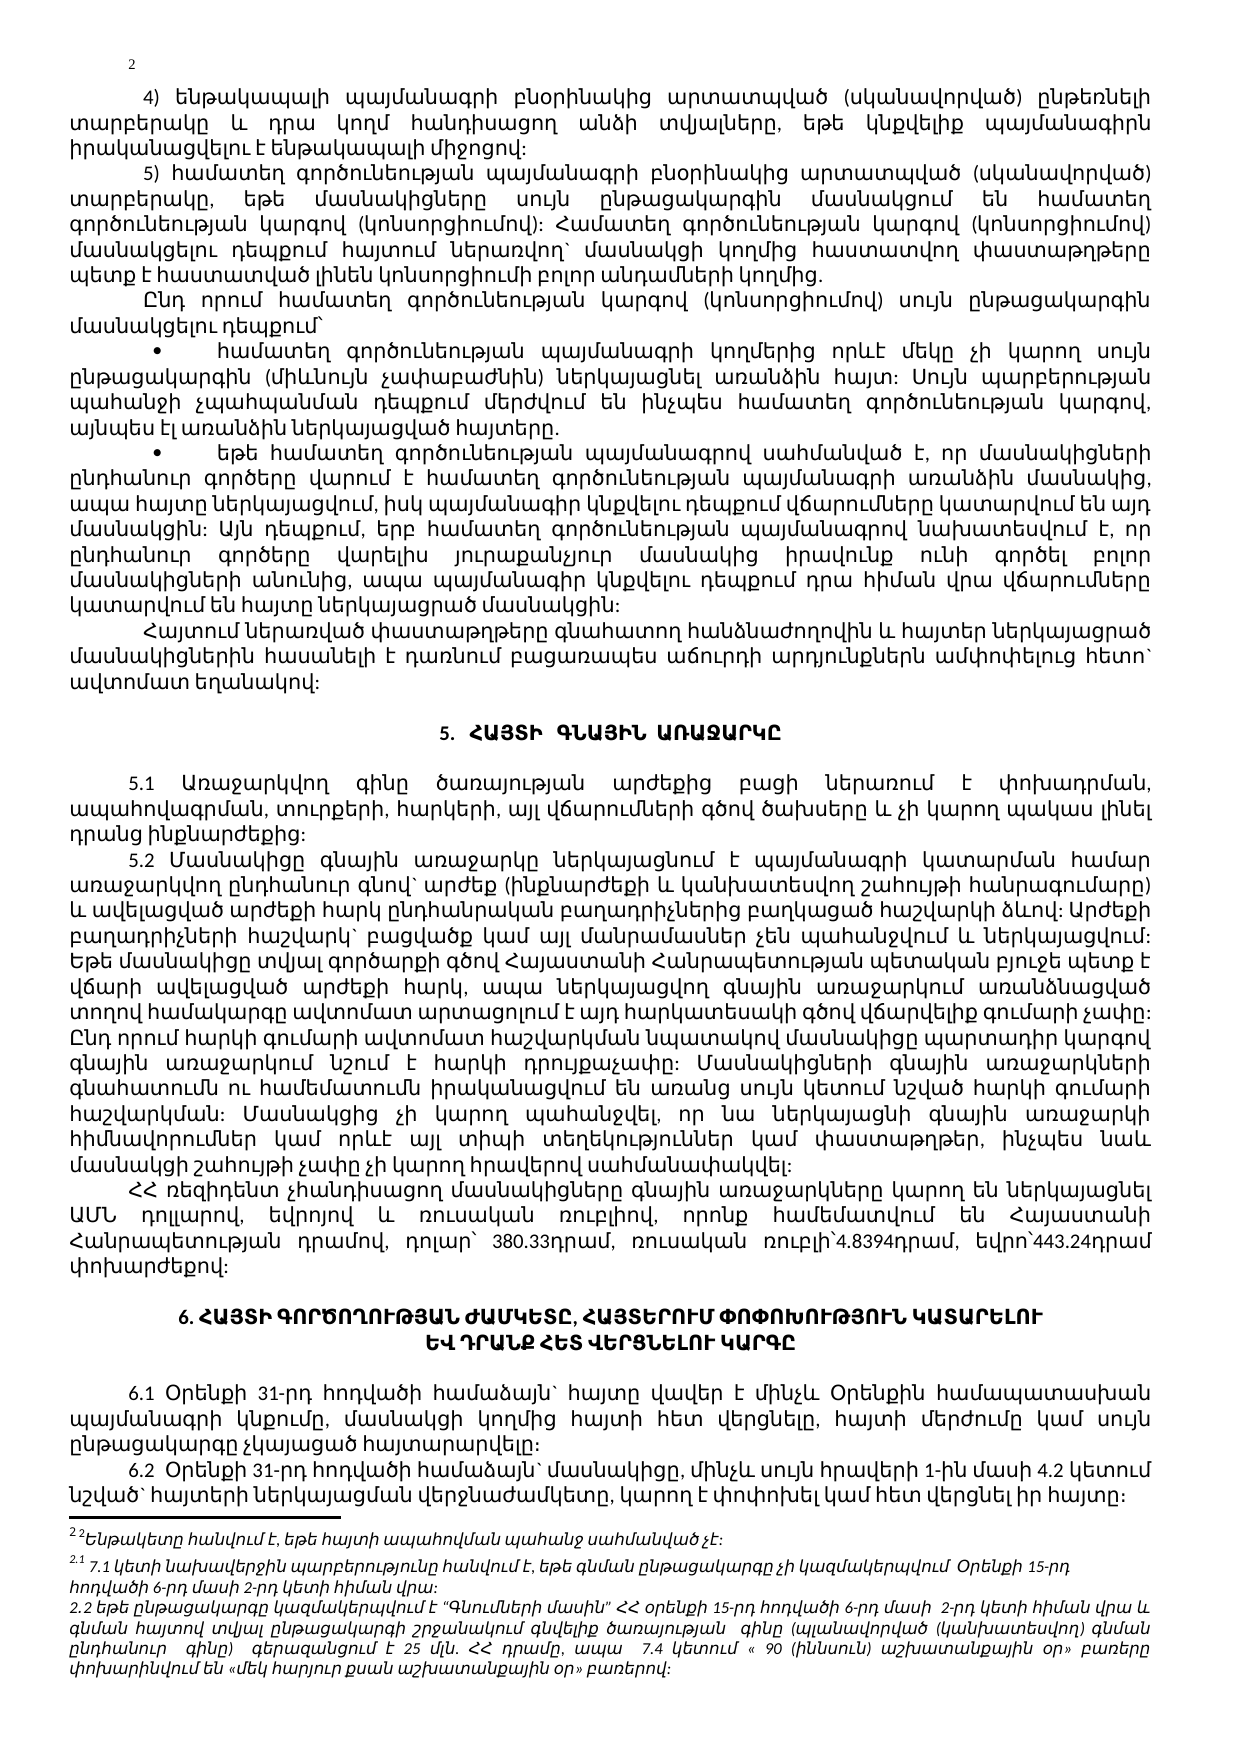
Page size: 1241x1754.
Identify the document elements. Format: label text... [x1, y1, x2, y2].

text 6. ՀԱՅՏԻ ԳՈՐԾՈՂՈՒԹՅԱՆ ԺԱՄԿԵՏԸ, ՀԱՅՏԵՐՈՒՄ ՓՈՓՈԽՈՒԹՅՈՒՆ ԿԱՏԱՐԵԼՈՒ [69, 1304, 1152, 1330]
text 6.2 Օրենքի 31-րդ հոդվածի համաձայն` մասնակիցը, մինչև սույն հրավերի 1-ին մասի 4.2 կետում նշված` հայտերի ներկայացման վերջնաժամկետը, կարող է փոփոխել կամ հետ վերցնել իր հայտը։ [69, 1457, 1152, 1508]
text 4) ենթակապալի պայմանագրի բնօրինակից արտատպված (սկանավորված) ընթեռնելի տարբերակը և դրա կողմ հանդիսացող անձի տվյալները, եթե կնքվելիք պայմանագիրն իրականացվելու է ենթակապալի միջոցով: [69, 84, 1152, 161]
text ՀՀ ռեզիդենտ չհանդիսացող մասնակիցները գնային առաջարկները կարող են ներկայացնել ԱՄՆ դոլլարով, եվրոյով և ռուսական ռուբլիով, որոնք համեմատվում են Հայաստանի Հանրապետության դրամով, դոլար՝ 380.33դրամ, ռուսական ռուբլի՝4.8394դրամ, եվրո՝443.24դրամ փոխարժեքով: [69, 1177, 1152, 1279]
text 5) համատեղ գործունեության պայմանագրի բնօրինակից արտատպված (սկանավորված) տարբերակը, եթե մասնակիցները սույն ընթացակարգին մասնակցում են համատեղ գործունեության կարգով (կոնսորցիումով): Համատեղ գործունեության կարգով (կոնսորցիումով) մասնակցելու դեպքում հայտում ներառվող` մասնակցի կողմից հաստատվող փաստաթղթերը պետք է հաստատված լինեն կոնսորցիումի բոլոր անդամների կողմից. [69, 161, 1152, 288]
text 5.2 Մասնակիցը գնային առաջարկը ներկայացնում է պայմանագրի կատարման համար առաջարկվող ընդհանուր գնով` արժեք (ինքնարժեքի և կանխատեսվող շահույթի հանրագումարը) և ավելացված արժեքի հարկ ընդհանրական բաղադրիչներից բաղկացած հաշվարկի ձևով: Արժեքի բաղադրիչների հաշվարկ` բացվածք կամ այլ մանրամասներ չեն պահանջվում և ներկայացվում: Եթե մասնակիցը տվյալ գործարքի գծով Հայաստանի Հանրապետության պետական բյուջե պետք է վճարի ավելացված արժեքի հարկ, ապա ներկայացվող գնային առաջարկում առանձնացված տողով համակարգը ավտոմատ արտացոլում է այդ հարկատեսակի գծով վճարվելիք գումարի չափը: Ընդ որում հարկի գումարի ավտոմատ հաշվարկման նպատակով մասնակիցը պարտադիր կարգով գնային առաջարկում նշում է հարկի դրույքաչափը: Մասնակիցների գնային առաջարկների գնահատումն ու համեմատումն իրականացվում են առանց սույն կետում նշված հարկի գումարի հաշվարկման: Մասնակցից չի կարող պահանջվել, որ նա ներկայացնի գնային առաջարկի հիմնավորումներ կամ որևէ այլ տիպի տեղեկություններ կամ փաստաթղթեր, ինչպես նաև մասնակցի շահույթի չափը չի կարող հրավերով սահմանափակվել: [69, 847, 1152, 1177]
text Ընդ որում համատեղ գործունեության կարգով (կոնսորցիումով) սույն ընթացակարգին մասնակցելու դեպքում՝ [69, 288, 1152, 338]
text Հայտում ներառված փաստաթղթերը գնահատող հանձնաժողովին և հայտեր ներկայացրած մասնակիցներին հասանելի է դառնում բացառապես աճուրդի արդյունքներն ամփոփելուց հետո` ավտոմատ եղանակով: [69, 618, 1152, 694]
text 6.1 Օրենքի 31-րդ հոդվածի համաձայն` հայտը վավեր է մինչև Օրենքին համապատասխան պայմանագրի կնքումը, մասնակցի կողմից հայտի հետ վերցնելը, հայտի մերժումը կամ սույն ընթացակարգը չկայացած հայտարարվելը։ [69, 1381, 1152, 1457]
list համատեղ գործունեության պայմանագրի կողմերից որևէ մեկը չի կարող սույն ընթացակարգին (միևնույն չափաբաժնին) ներկայացնել առանձին հայտ: Սույն պարբերության պահանջի չպահպանման դեպքում մերժվում են ինչպես համատեղ գործունեության կարգով, այնպես էլ առանձին ներկայացված հայտերը. [69, 338, 1152, 440]
text 5. ՀԱՅՏԻ ԳՆԱՅԻՆ ԱՌԱՋԱՐԿԸ [69, 720, 1152, 745]
text 5.1 Առաջարկվող գինը ծառայության արժեքից բացի ներառում է փոխադրման, ապահովագրման, տուրքերի, հարկերի, այլ վճարումների գծով ծախսերը և չի կարող պակաս լինել դրանց ինքնարժեքից: [69, 771, 1152, 847]
list եթե համատեղ գործունեության պայմանագրով սահմանված է, որ մասնակիցների ընդհանուր գործերը վարում է համատեղ գործունեության պայմանագրի առանձին մասնակից, ապա հայտը ներկայացվում, իսկ պայմանագիր կնքվելու դեպքում վճարումները կատարվում են այդ մասնակցին: Այն դեպքում, երբ համատեղ գործունեության պայմանագրով նախատեսվում է, որ ընդհանուր գործերը վարելիս յուրաքանչյուր մասնակից իրավունք ունի գործել բոլոր մասնակիցների անունից, ապա պայմանագիր կնքվելու դեպքում դրա հիման վրա վճարումները կատարվում են հայտը ներկայացրած մասնակցին: [69, 440, 1152, 618]
text ԵՎ ԴՐԱՆՔ ՀԵՏ ՎԵՐՑՆԵԼՈՒ ԿԱՐԳԸ [69, 1330, 1152, 1355]
